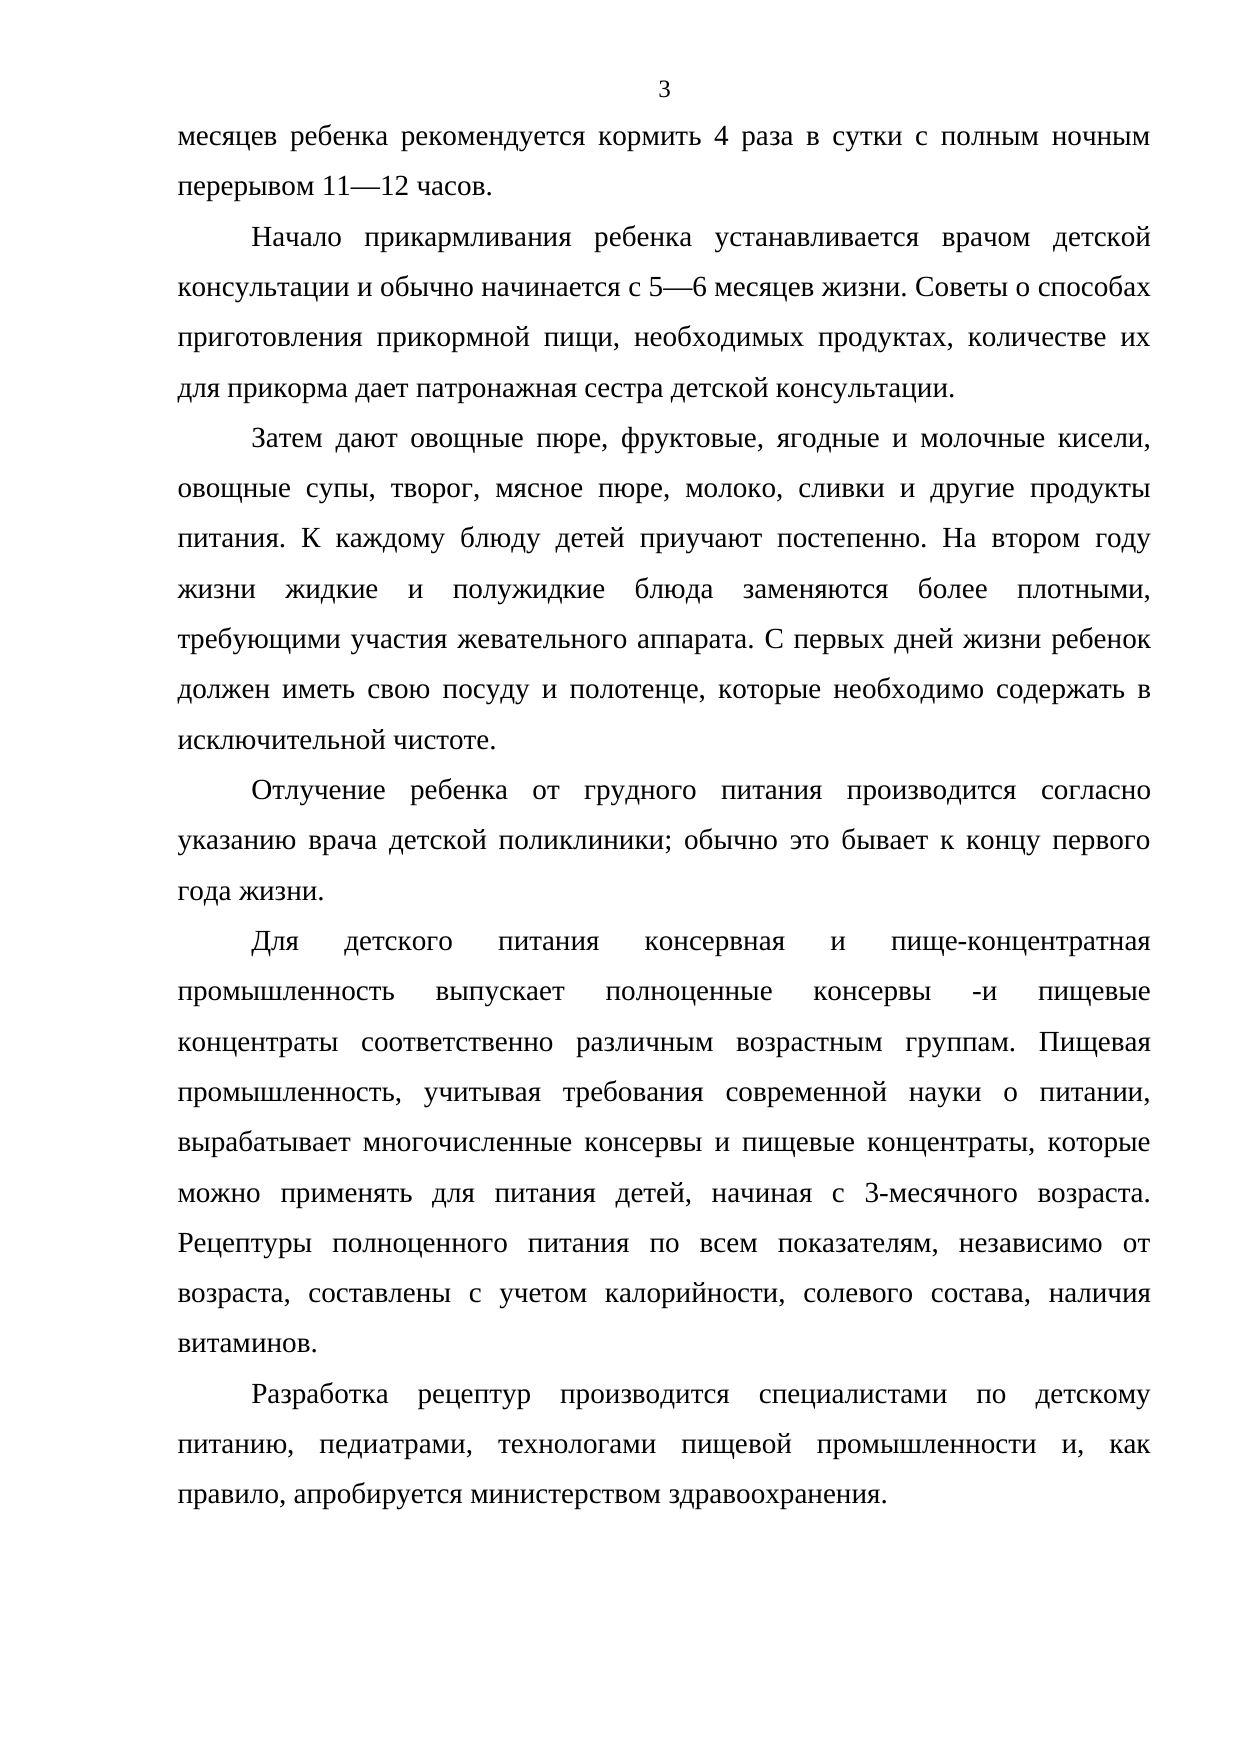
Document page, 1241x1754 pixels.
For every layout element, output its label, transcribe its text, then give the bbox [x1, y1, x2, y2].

text Начало прикармливания ребенка устанавливается врачом детской консультации и обычно начинается с 5—6 месяцев жизни. Советы о способах приготовления прикормной пищи, необходимых продуктах, количестве их для прикорма дает патронажная сестра детской консультации. [177, 219, 1152, 403]
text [177, 118, 1152, 202]
text Затем дают овощные пюре, фруктовые, ягодные и молочные кисели, овощные супы, творог, мясное пюре, молоко, сливки и другие продукты питания. К каждому блюду детей приучают постепенно. На втором году жизни жидкие и полужидкие блюда заменяются более плотными, требующими участия жевательного аппарата. С первых дней жизни ребенок должен иметь свою посуду и полотенце, которые необходимо содержать в исключительной чистоте. [177, 420, 1152, 755]
text Для детского питания консервная и пище-концентратная промышленность выпускает полноценные консервы -и пищевые концентраты соответственно различным возрастным группам. Пищевая промышленность, учитывая требования современной науки о питании, вырабатывает многочисленные консервы и пищевые концентраты, которые можно применять для питания детей, начиная с 3-месячного возраста. Рецептуры полноценного питания по всем показателям, независимо от возраста, составлены с учетом калорийности, солевого состава, наличия витаминов. [177, 923, 1152, 1359]
text Отлучение ребенка от грудного питания производится согласно указанию врача детской поликлиники; обычно это бывает к концу первого года жизни. [177, 772, 1152, 906]
text Разработка рецептур производится специалистами по детскому питанию, педиатрами, технологами пищевой промышленности и, как правило, апробируется министерством здравоохранения. [177, 1376, 1152, 1510]
